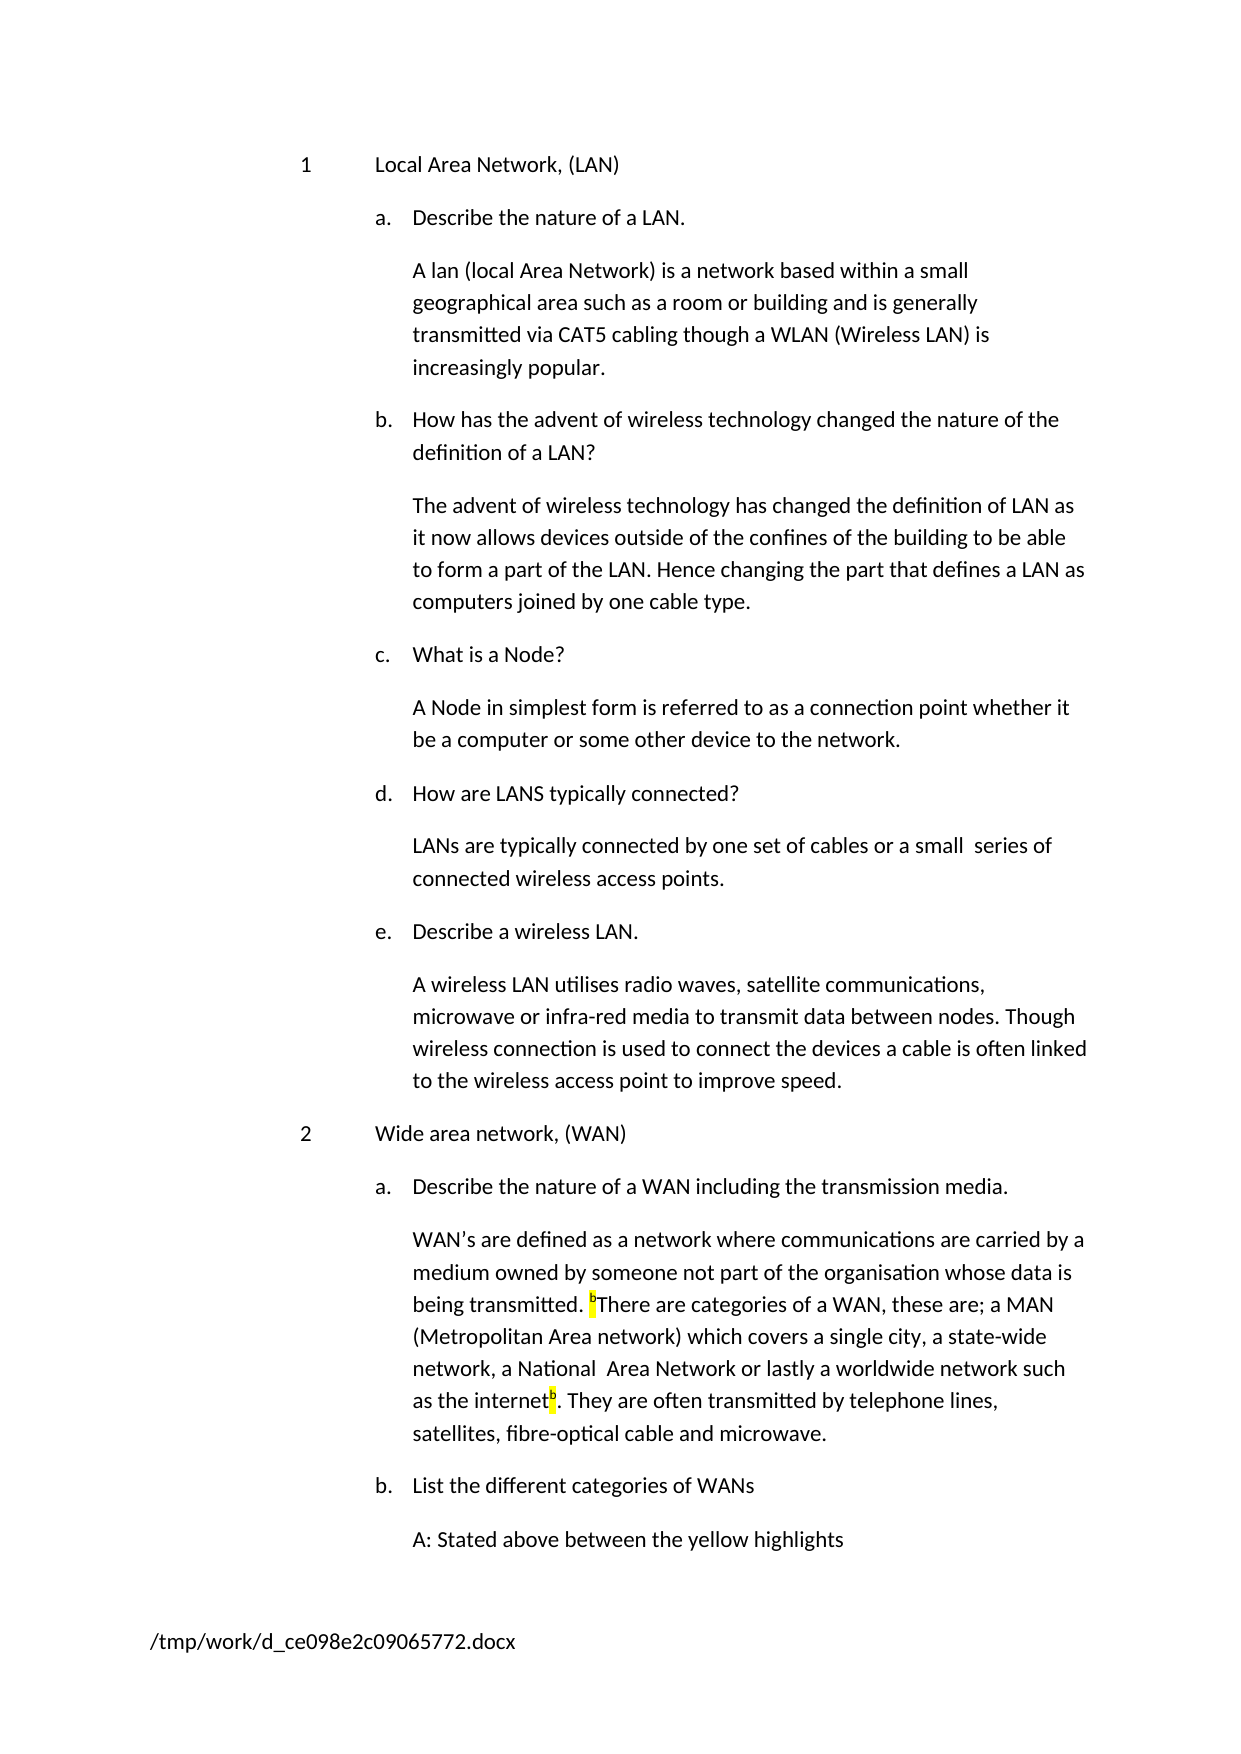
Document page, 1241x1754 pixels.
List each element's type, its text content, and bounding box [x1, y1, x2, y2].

list What is a Node? [375, 640, 1090, 668]
list List the different categories of WANs [375, 1472, 1090, 1500]
list A: Stated above between the yellow highlights [412, 1525, 1090, 1553]
list How has the advent of wireless technology changed the nature of the definition of a LAN? [375, 406, 1090, 466]
list How are LANS typically connected? [375, 779, 1090, 807]
list Local Area Network, (LAN) [300, 150, 1090, 178]
list Describe a wireless LAN. [375, 917, 1090, 945]
list LANs are typically connected by one set of cables or a small series of connected wireless access points. [412, 832, 1090, 892]
list WAN’s are defined as a network where communications are carried by a medium owned by someone not part of the organisation whose data is being transmitted. bThere are categories of a WAN, these are; a MAN (Metropolitan Area network) which covers a single city, a state-wide network, a National Area Network or lastly a worldwide network such as the internetb. They are often transmitted by telephone lines, satellites, fibre-optical cable and microwave. [412, 1226, 1090, 1447]
list A Node in simplest form is referred to as a connection point whether it be a computer or some other device to the network. [412, 693, 1090, 754]
list Describe the nature of a WAN including the transmission media. [375, 1172, 1090, 1201]
list Describe the nature of a LAN. [375, 203, 1090, 231]
list A lan (local Area Network) is a network based within a small geographical area such as a room or building and is generally transmitted via CAT5 cabling though a WLAN (Wireless LAN) is increasingly popular. [412, 256, 1090, 381]
list Wide area network, (WAN) [300, 1119, 1090, 1147]
list The advent of wireless technology has changed the definition of LAN as it now allows devices outside of the confines of the building to be able to form a part of the LAN. Hence changing the part that defines a LAN as computers joined by one cable type. [412, 491, 1090, 615]
list A wireless LAN utilises radio waves, satellite communications, microwave or infra-red media to transmit data between nodes. Though wireless connection is used to connect the devices a cable is often linked to the wireless access point to improve speed. [412, 970, 1090, 1094]
